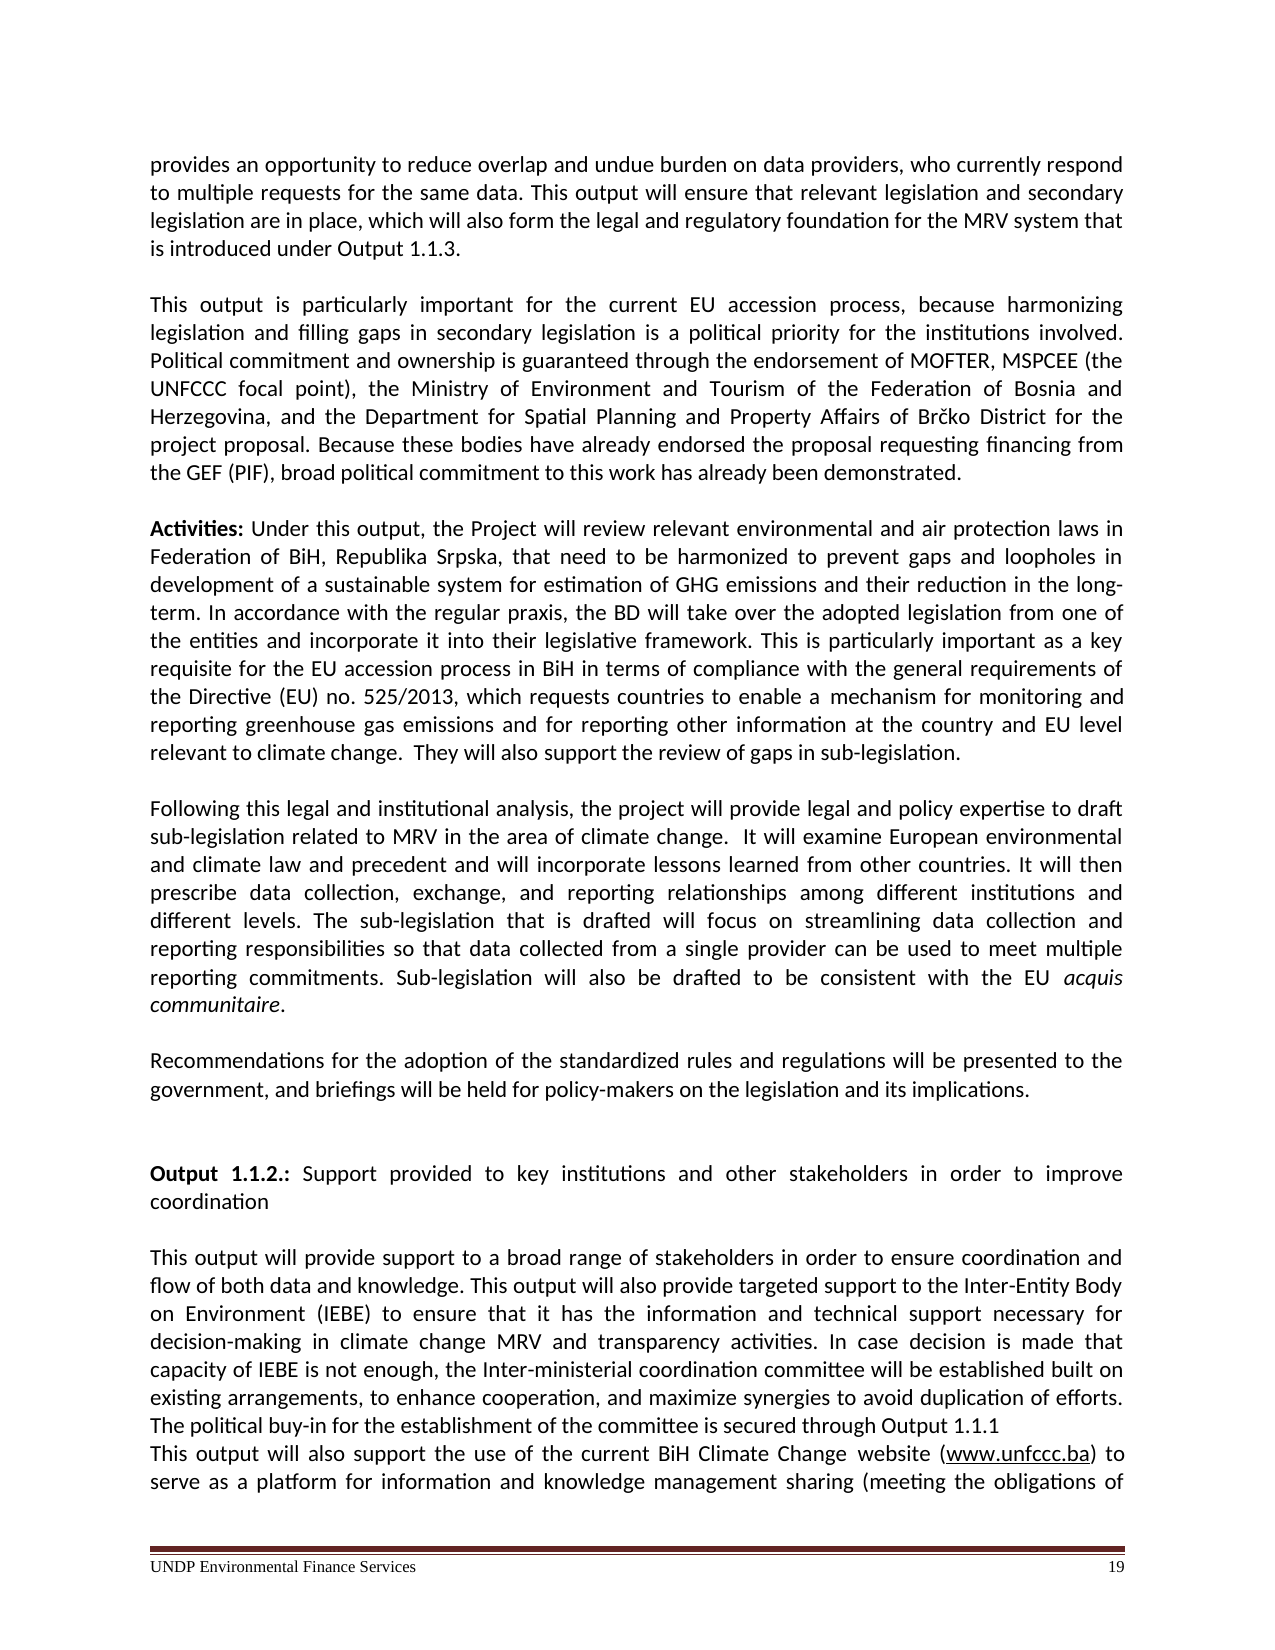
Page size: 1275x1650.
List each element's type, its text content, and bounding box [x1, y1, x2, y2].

text This output is particularly important for the current EU accession process, because harmonizing legislation and filling gaps in secondary legislation is a political priority for the institutions involved. Political commitment and ownership is guaranteed through the endorsement of MOFTER, MSPCEE (the UNFCCC focal point), the Ministry of Environment and Tourism of the Federation of Bosnia and Herzegovina, and the Department for Spatial Planning and Property Affairs of Brčko District for the project proposal. Because these bodies have already endorsed the proposal requesting financing from the GEF (PIF), broad political commitment to this work has already been demonstrated. [150, 290, 1125, 486]
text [150, 150, 1125, 262]
text Recommendations for the adoption of the standardized rules and regulations will be presented to the government, and briefings will be held for policy-makers on the legislation and its implications. [150, 1047, 1125, 1103]
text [150, 1439, 1125, 1495]
text Following this legal and institutional analysis, the project will provide legal and policy expertise to draft sub-legislation related to MRV in the area of climate change. It will examine European environmental and climate law and precedent and will incorporate lessons learned from other countries. It will then prescribe data collection, exchange, and reporting relationships among different institutions and different levels. The sub-legislation that is drafted will focus on streamlining data collection and reporting responsibilities so that data collected from a single provider can be used to meet multiple reporting commitments. Sub-legislation will also be drafted to be consistent with the EU acquis communitaire. [150, 794, 1125, 1019]
text Output 1.1.2.: Support provided to key institutions and other stakeholders in order to improve coordination [150, 1159, 1125, 1215]
text This output will provide support to a broad range of stakeholders in order to ensure coordination and flow of both data and knowledge. This output will also provide targeted support to the Inter-Entity Body on Environment (IEBE) to ensure that it has the information and technical support necessary for decision-making in climate change MRV and transparency activities. In case decision is made that capacity of IEBE is not enough, the Inter-ministerial coordination committee will be established built on existing arrangements, to enhance cooperation, and maximize synergies to avoid duplication of efforts. The political buy-in for the establishment of the committee is secured through Output 1.1.1 [150, 1243, 1125, 1439]
text Activities: Under this output, the Project will review relevant environmental and air protection laws in Federation of BiH, Republika Srpska, that need to be harmonized to prevent gaps and loopholes in development of a sustainable system for estimation of GHG emissions and their reduction in the long-term. In accordance with the regular praxis, the BD will take over the adopted legislation from one of the entities and incorporate it into their legislative framework. This is particularly important as a key requisite for the EU accession process in BiH in terms of compliance with the general requirements of the Directive (EU) no. 525/2013, which requests countries to enable a mechanism for monitoring and reporting greenhouse gas emissions and for reporting other information at the country and EU level relevant to climate change. They will also support the review of gaps in sub-legislation. [150, 514, 1125, 710]
